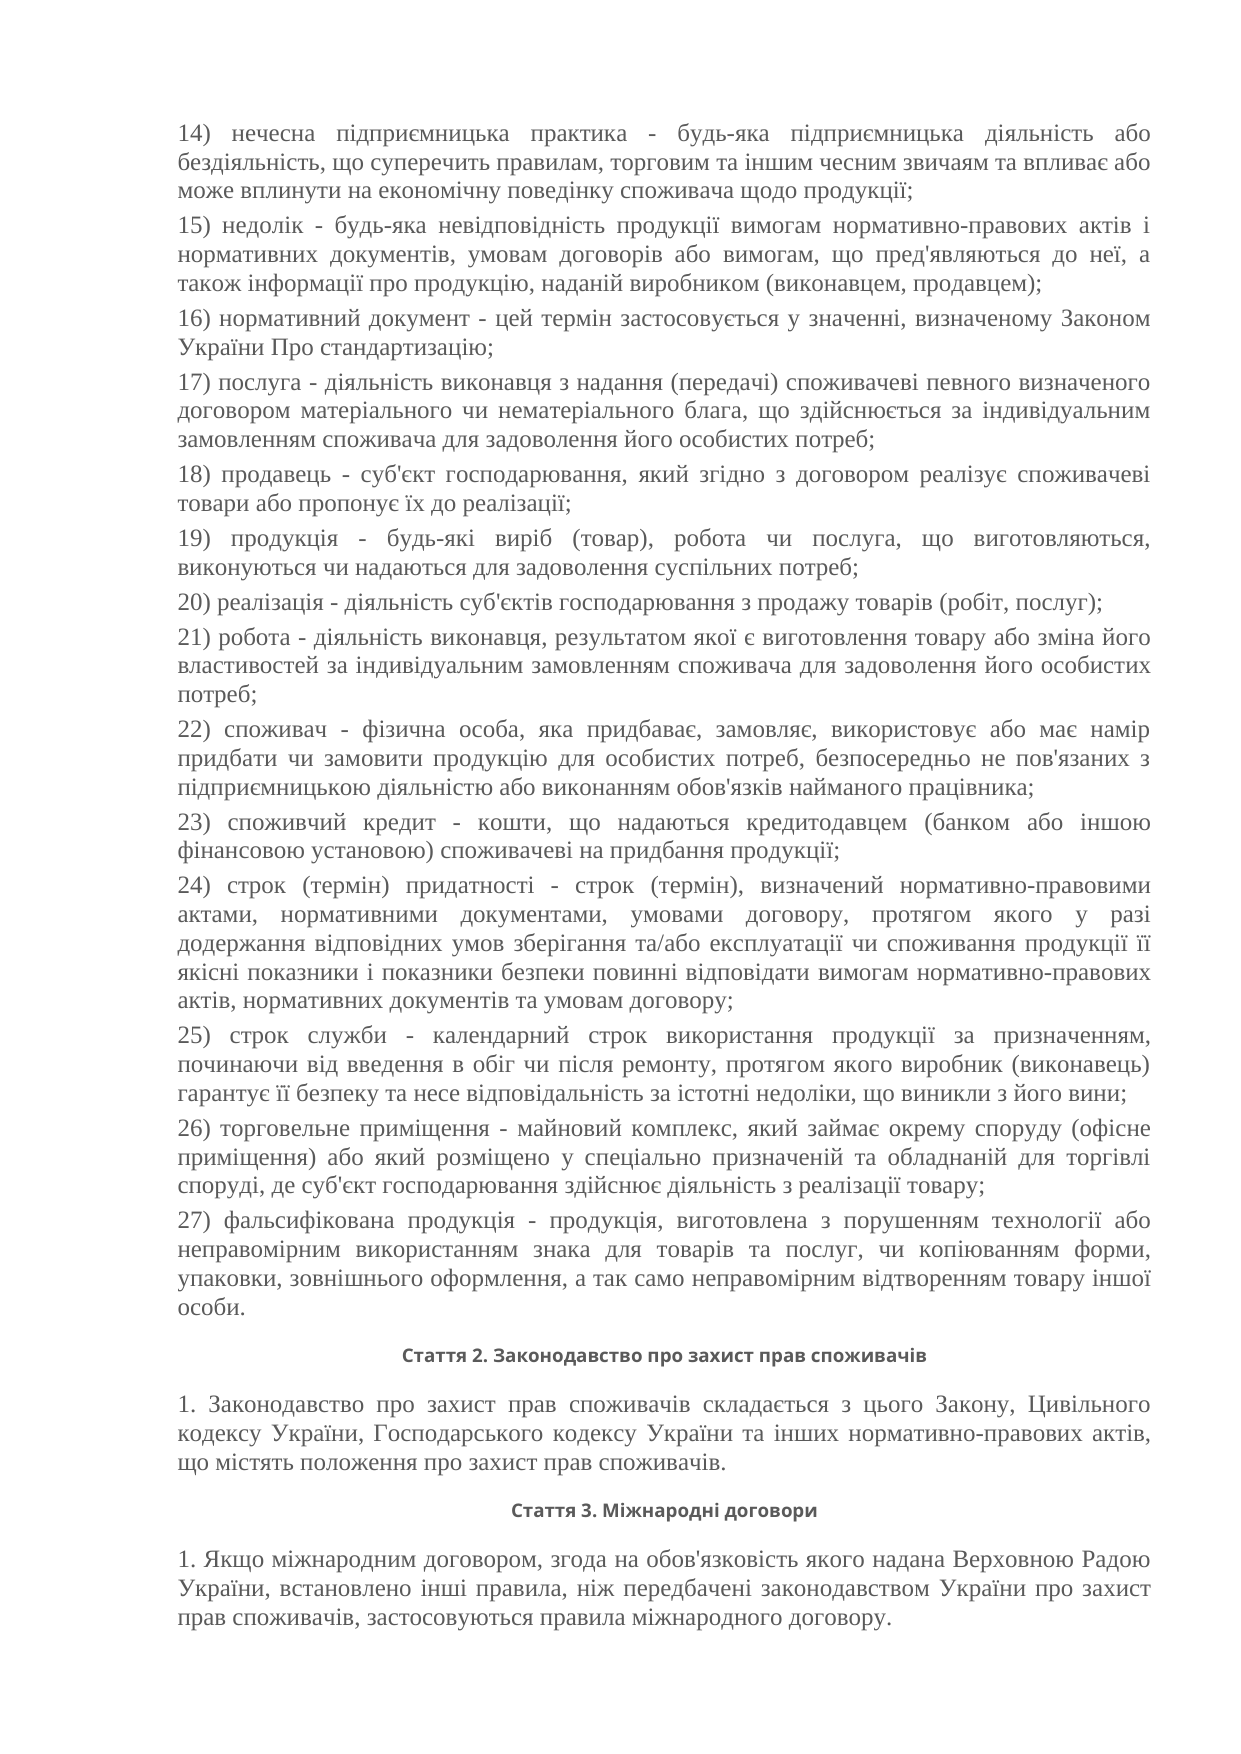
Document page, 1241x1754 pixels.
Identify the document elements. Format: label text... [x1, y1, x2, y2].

text 1. Якщо міжнародним договором, згода на обов'язковість якого надана Верховною Радою України, встановлено інші правила, ніж передбачені законодавством України про захист прав споживачів, застосовуються правила міжнародного договору. [177, 1544, 1152, 1630]
text 23) споживчий кредит - кошти, що надаються кредитодавцем (банком або іншою фінансовою установою) споживачеві на придбання продукції; [177, 807, 1152, 864]
text 20) реалізація - діяльність суб'єктів господарювання з продажу товарів (робіт, послуг); [177, 587, 1152, 616]
text 16) нормативний документ - цей термін застосовується у значенні, визначеному Законом України Про стандартизацію; [177, 303, 1152, 361]
text 19) продукція - будь-які виріб (товар), робота чи послуга, що виготовляються, виконуються чи надаються для задоволення суспільних потреб; [177, 523, 1152, 581]
text 22) споживач - фізична особа, яка придбаває, замовляє, використовує або має намір придбати чи замовити продукцію для особистих потреб, безпосередньо не пов'язаних з підприємницькою діяльністю або виконанням обов'язків найманого працівника; [177, 714, 1152, 801]
text 1. Законодавство про захист прав споживачів складається з цього Закону, Цивільного кодексу України, Господарського кодексу України та інших нормативно-правових актів, що містять положення про захист прав споживачів. [177, 1389, 1152, 1476]
text 14) нечесна підприємницька практика - будь-яка підприємницька діяльність або бездіяльність, що суперечить правилам, торговим та іншим чесним звичаям та впливає або може вплинути на економічну поведінку споживача щодо продукції; [177, 118, 1152, 204]
text 15) недолік - будь-яка невідповідність продукції вимогам нормативно-правових актів і нормативних документів, умовам договорів або вимогам, що пред'являються до неї, а також інформації про продукцію, наданій виробником (виконавцем, продавцем); [177, 211, 1152, 297]
text 26) торговельне приміщення - майновий комплекс, який займає окрему споруду (офісне приміщення) або який розміщено у спеціально призначеній та обладнаній для торгівлі споруді, де суб'єкт господарювання здійснює діяльність з реалізації товару; [177, 1113, 1152, 1199]
text 21) робота - діяльність виконавця, результатом якої є виготовлення товару або зміна його властивостей за індивідуальним замовленням споживача для задоволення його особистих потреб; [177, 622, 1152, 708]
text 24) строк (термін) придатності - строк (термін), визначений нормативно-правовими актами, нормативними документами, умовами договору, протягом якого у разі додержання відповідних умов зберігання та/або експлуатації чи споживання продукції її якісні показники і показники безпеки повинні відповідати вимогам нормативно-правових актів, нормативних документів та умовам договору; [177, 871, 1152, 1014]
text Стаття 3. Міжнародні договори [177, 1497, 1152, 1523]
text 17) послуга - діяльність виконавця з надання (передачі) споживачеві певного визначеного договором матеріального чи нематеріального блага, що здійснюється за індивідуальним замовленням споживача для задоволення його особистих потреб; [177, 367, 1152, 453]
text Стаття 2. Законодавство про захист прав споживачів [177, 1342, 1152, 1368]
text 27) фальсифікована продукція - продукція, виготовлена з порушенням технології або неправомірним використанням знака для товарів та послуг, чи копіюванням форми, упаковки, зовнішнього оформлення, а так само неправомірним відтворенням товару іншої особи. [177, 1206, 1152, 1321]
text 18) продавець - суб'єкт господарювання, який згідно з договором реалізує споживачеві товари або пропонує їх до реалізації; [177, 459, 1152, 517]
text 25) строк служби - календарний строк використання продукції за призначенням, починаючи від введення в обіг чи після ремонту, протягом якого виробник (виконавець) гарантує її безпеку та несе відповідальність за істотні недоліки, що виникли з його вини; [177, 1021, 1152, 1107]
